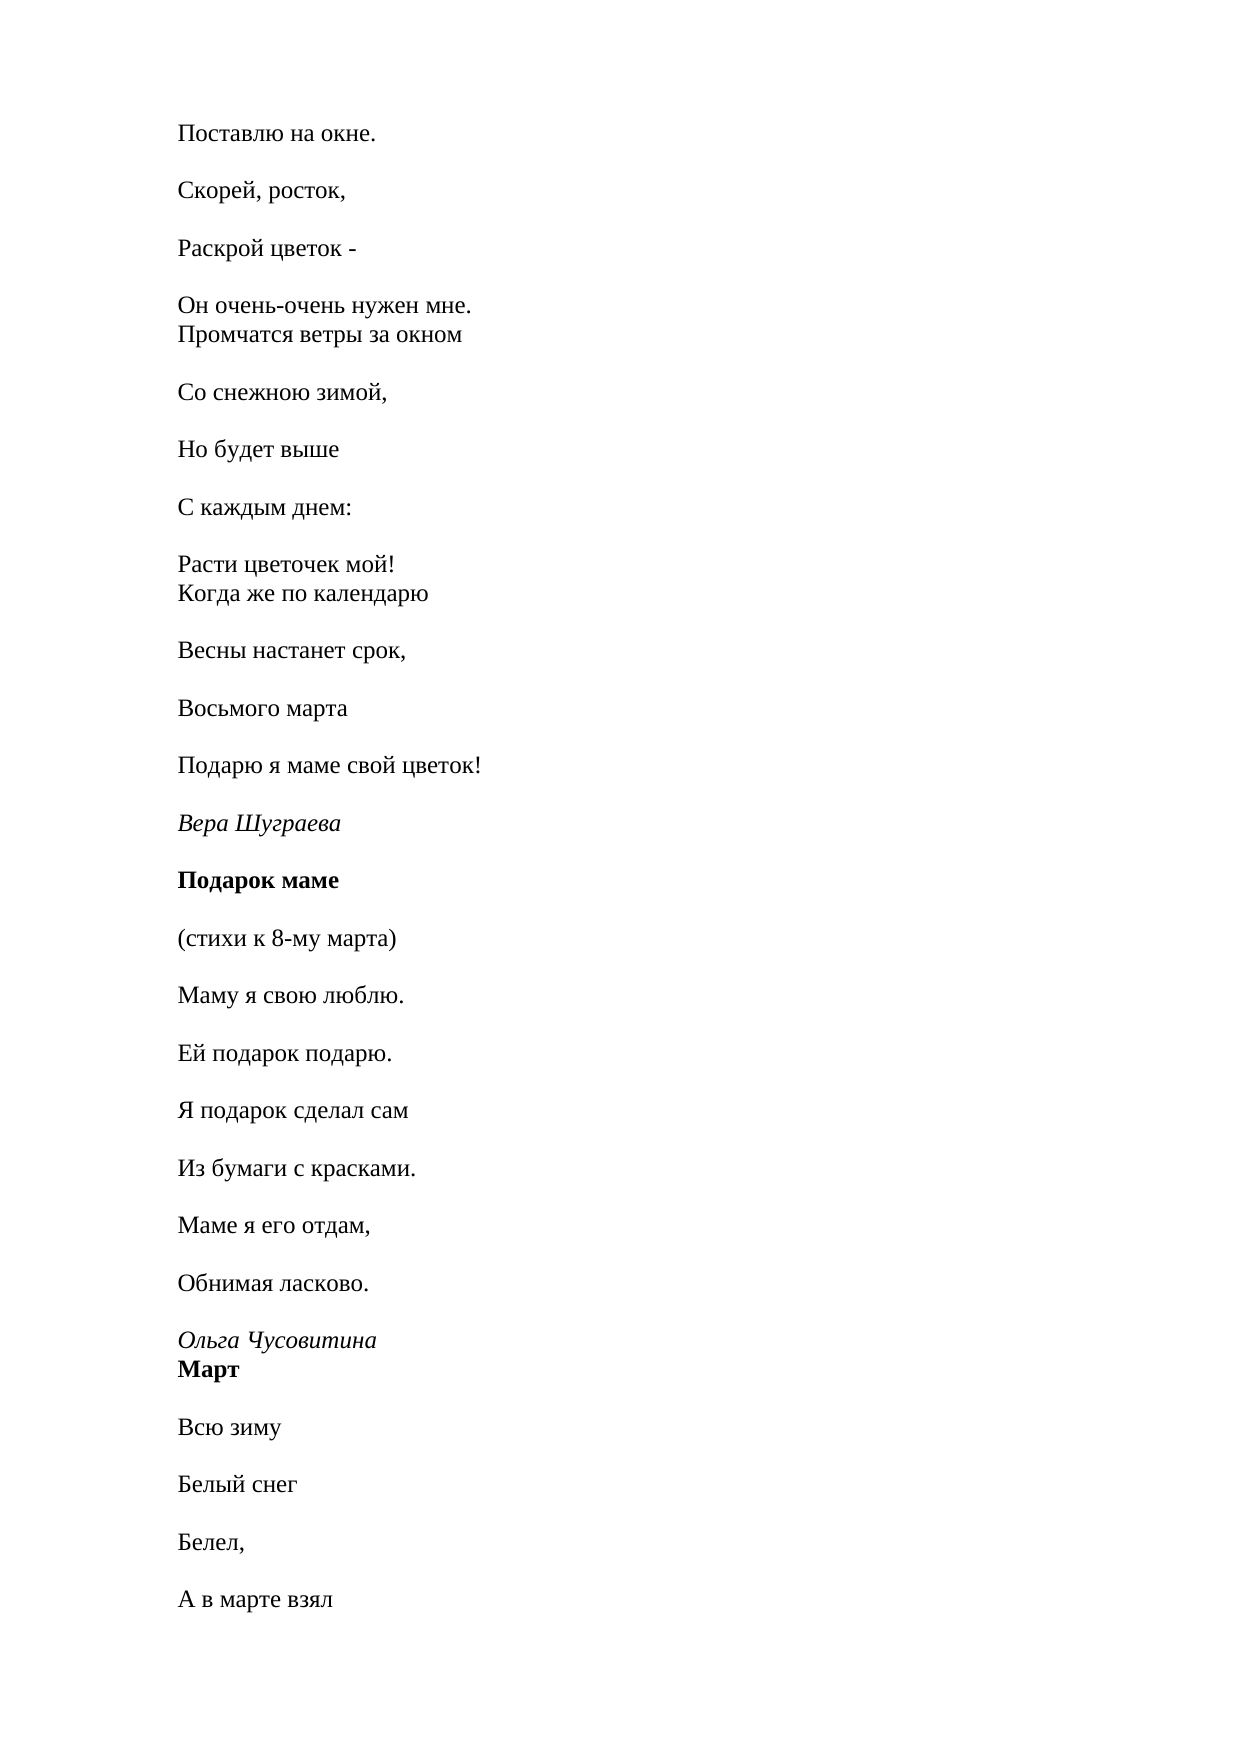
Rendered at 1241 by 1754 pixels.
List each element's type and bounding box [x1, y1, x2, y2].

text [177, 118, 1152, 1613]
